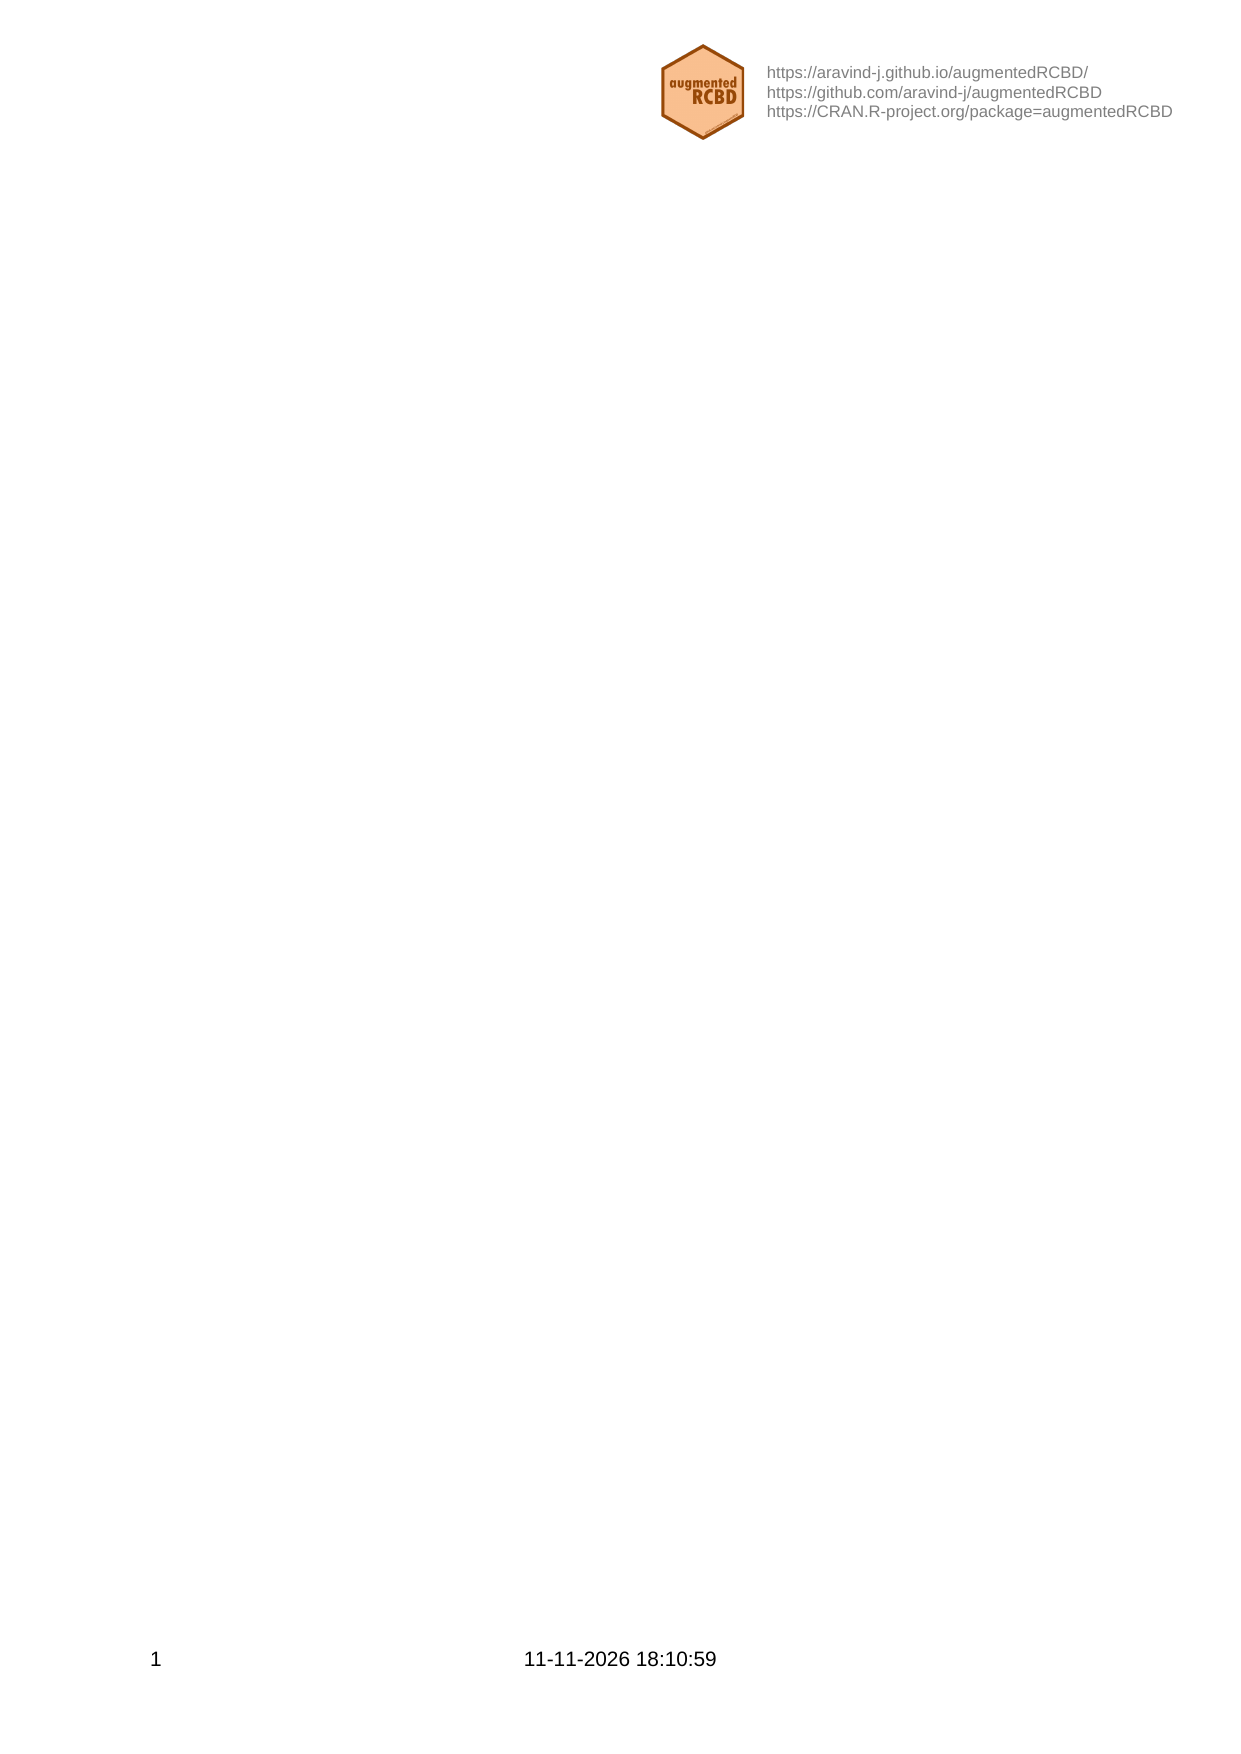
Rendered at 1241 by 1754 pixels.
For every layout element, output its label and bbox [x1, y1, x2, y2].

picture [661, 44, 745, 140]
